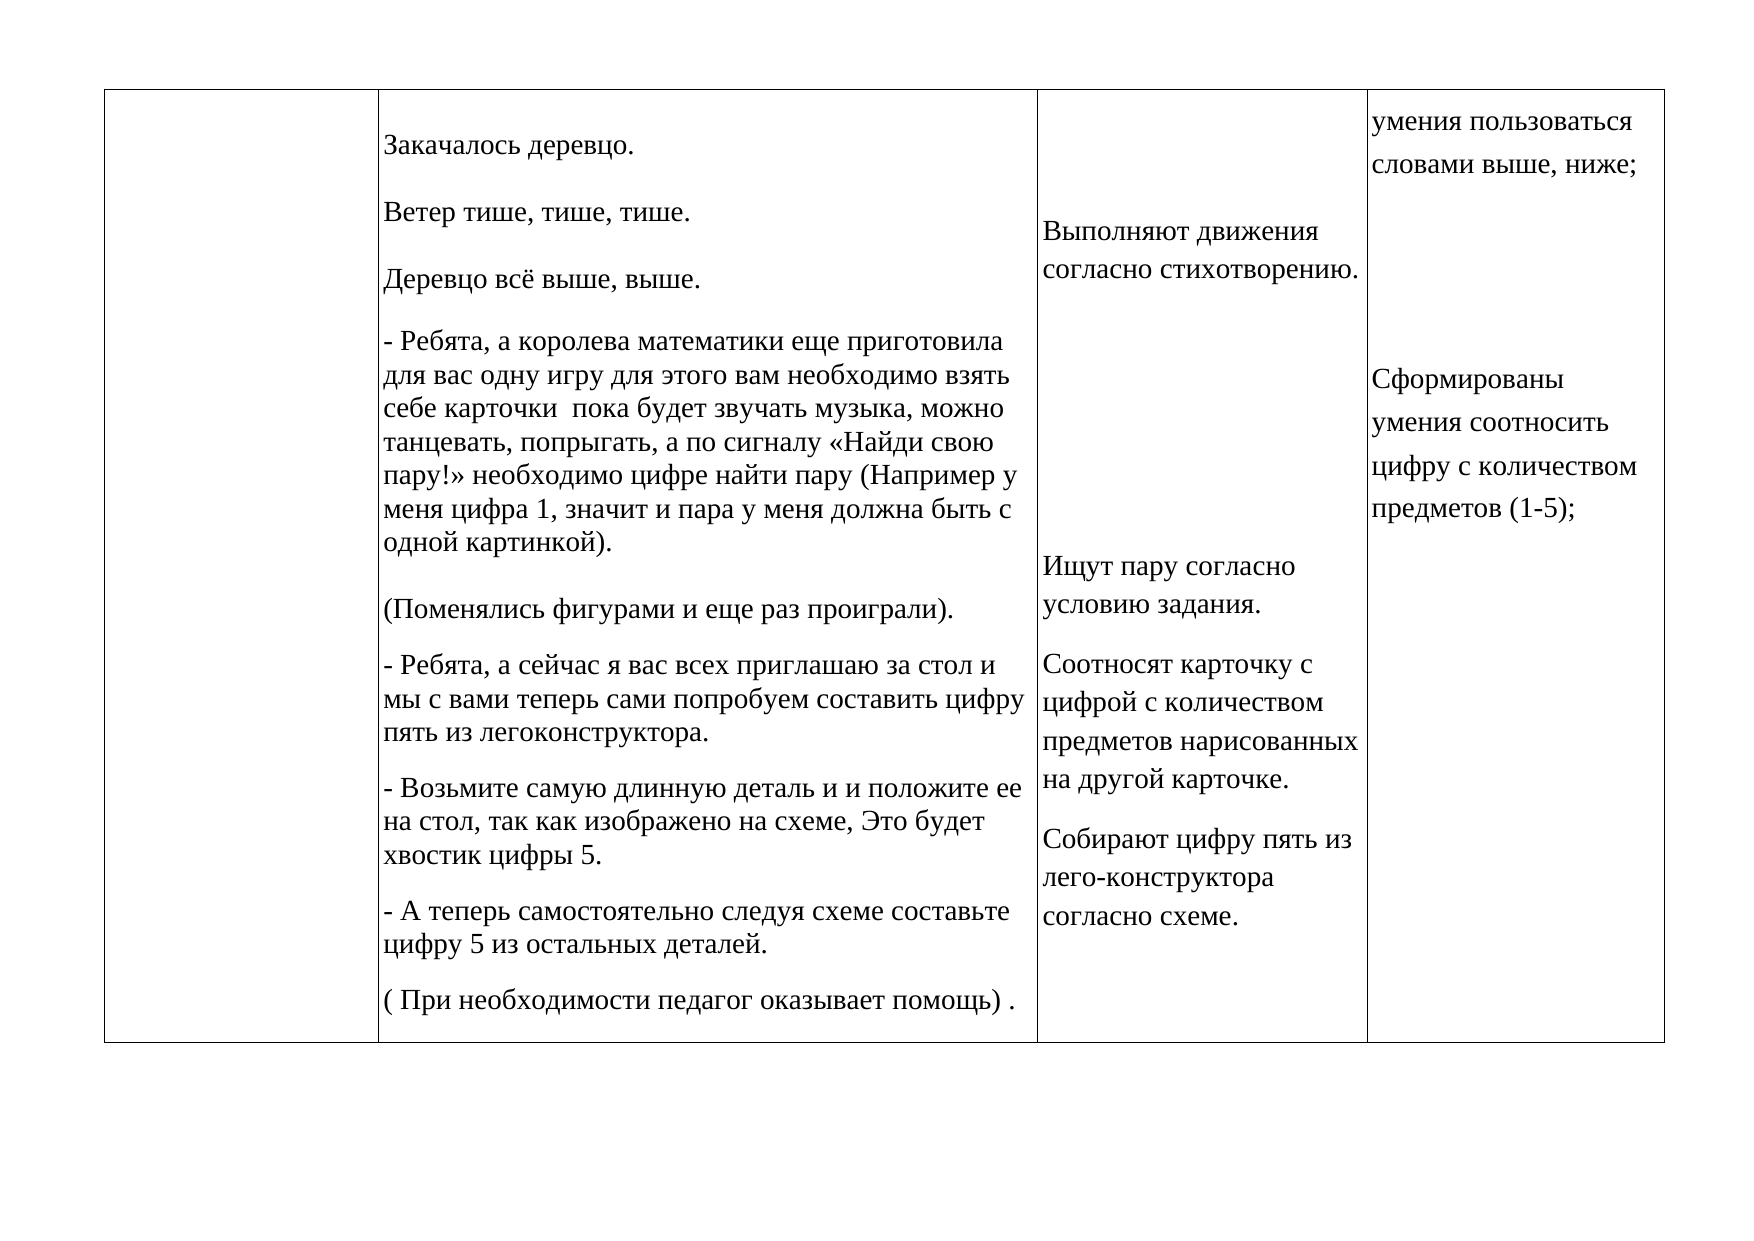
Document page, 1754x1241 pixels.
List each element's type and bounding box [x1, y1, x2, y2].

table_cell [1038, 90, 1367, 1042]
table_cell [105, 90, 378, 1042]
table_cell [379, 90, 1037, 1042]
table_cell [1368, 90, 1664, 1042]
